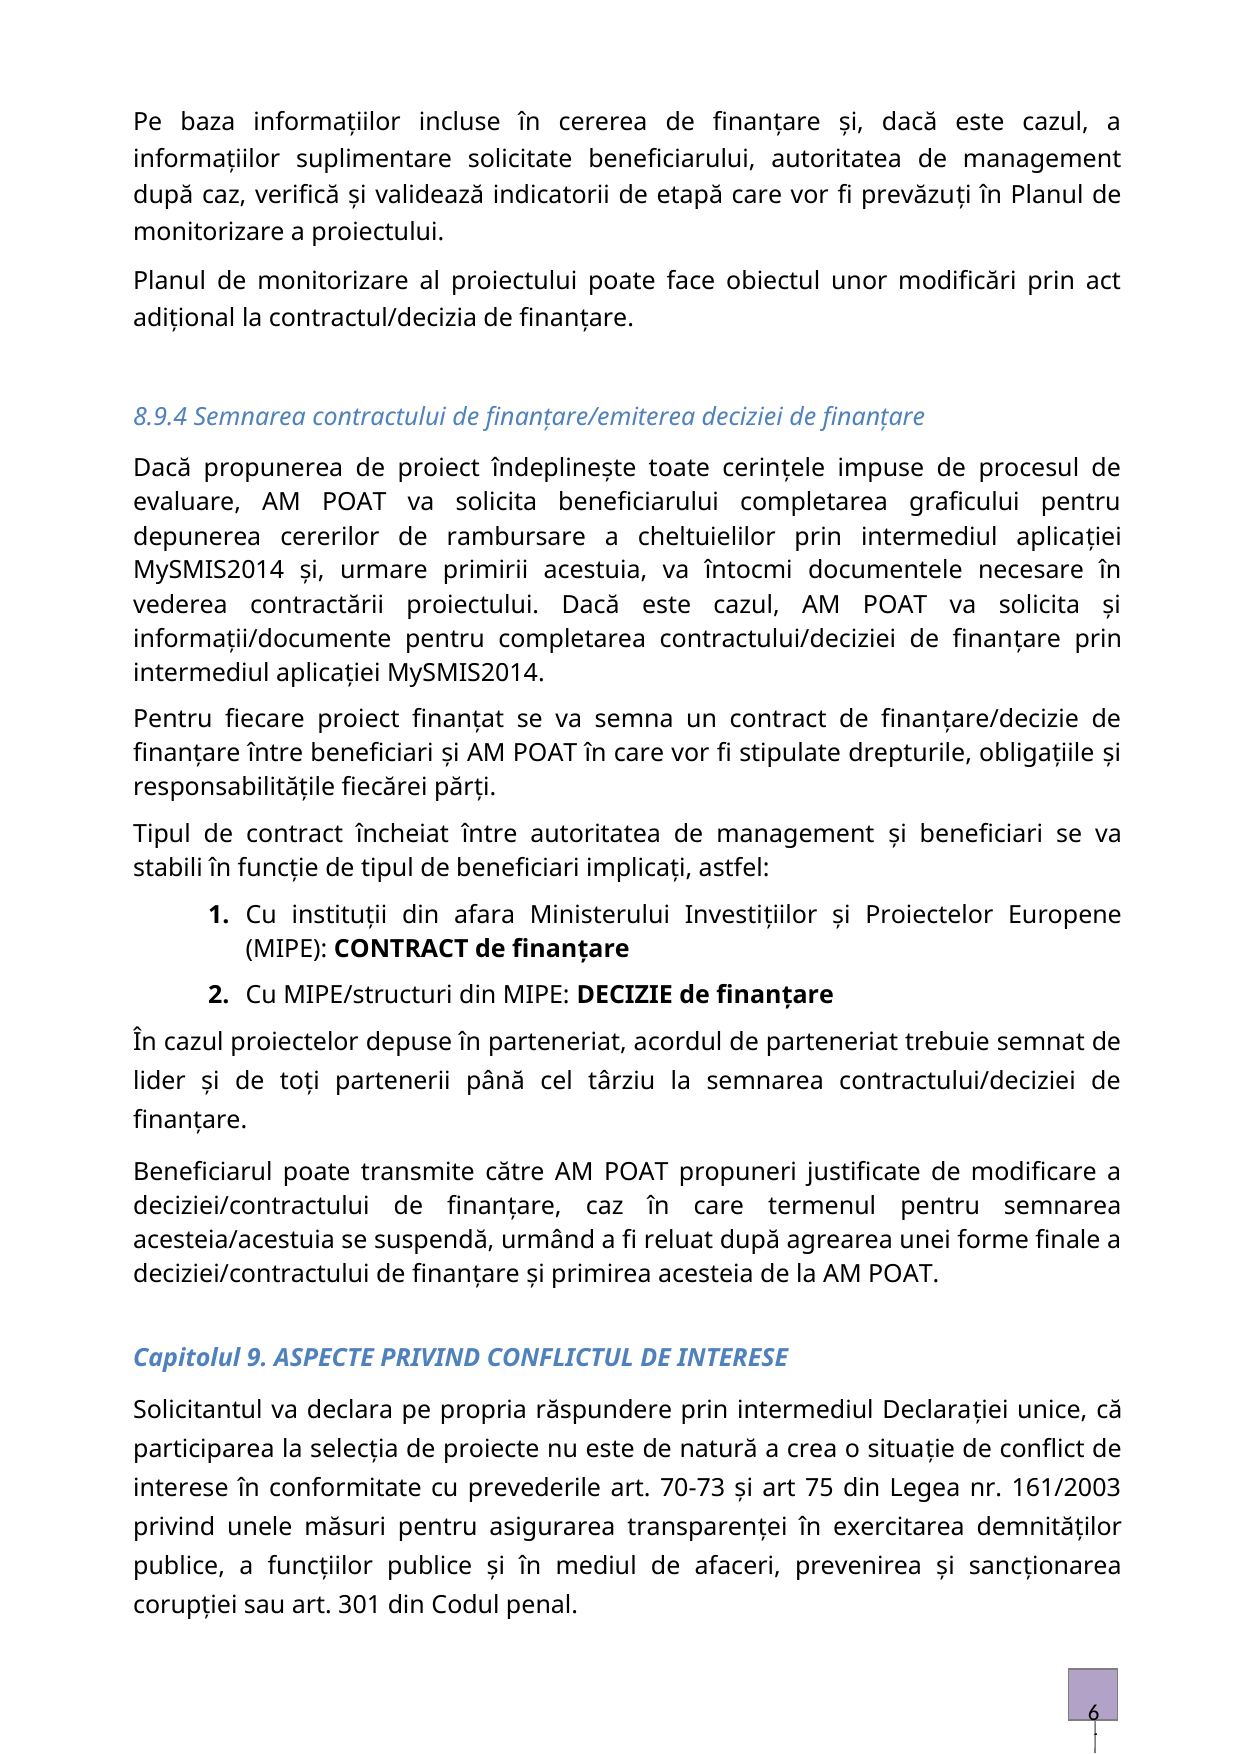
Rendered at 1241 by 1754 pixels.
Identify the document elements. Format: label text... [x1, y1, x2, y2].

subtitle Capitolul 9. ASPECTE PRIVIND CONFLICTUL DE INTERESE [133, 1340, 1122, 1374]
text Pe baza informațiilor incluse în cererea de finanțare și, dacă este cazul, a informațiilor suplimentare solicitate beneficiarului, autoritatea de management după caz, verifică și validează indicatorii de etapă care vor fi prevăzuți în Planul de monitorizare a proiectului. [133, 103, 1122, 248]
text Solicitantul va declara pe propria răspundere prin intermediul Declarației unice, că participarea la selecția de proiecte nu este de natură a crea o situație de conflict de interese în conformitate cu prevederile art. 70-73 și art 75 din Legea nr. 161/2003 privind unele măsuri pentru asigurarea transparenței în exercitarea demnităților publice, a funcțiilor publice și în mediul de afaceri, prevenirea și sancționarea corupției sau art. 301 din Codul penal. [133, 1391, 1122, 1621]
text În cazul proiectelor depuse în parteneriat, acordul de parteneriat trebuie semnat de lider și de toți partenerii până cel târziu la semnarea contractului/deciziei de finanţare. [133, 1023, 1122, 1136]
text Beneficiarul poate transmite către AM POAT propuneri justificate de modificare a deciziei/contractului de finanțare, caz în care termenul pentru semnarea acesteia/acestuia se suspendă, urmând a fi reluat după agrearea unei forme finale a deciziei/contractului de finanțare şi primirea acesteia de la AM POAT. [133, 1153, 1122, 1290]
subtitle 8.9.4 Semnarea contractului de finanțare/emiterea deciziei de finanțare [133, 398, 1122, 432]
text Tipul de contract încheiat între autoritatea de management şi beneficiari se va stabili în funcţie de tipul de beneficiari implicaţi, astfel: [133, 816, 1122, 884]
list Cu MIPE/structuri din MIPE: DECIZIE de finanţare [208, 977, 1122, 1011]
text Pentru fiecare proiect finanţat se va semna un contract de finanțare/decizie de finanţare între beneficiari şi AM POAT în care vor fi stipulate drepturile, obligaţiile şi responsabilităţile fiecărei părți. [133, 701, 1122, 803]
text Planul de monitorizare al proiectului poate face obiectul unor modificări prin act adițional la contractul/decizia de finanțare. [133, 263, 1122, 334]
text Dacă propunerea de proiect îndeplinește toate cerințele impuse de procesul de evaluare, AM POAT va solicita beneficiarului completarea graficului pentru depunerea cererilor de rambursare a cheltuielilor prin intermediul aplicației MySMIS2014 și, urmare primirii acestuia, va întocmi documentele necesare în vederea contractării proiectului. Dacă este cazul, AM POAT va solicita și informații/documente pentru completarea contractului/deciziei de finanțare prin intermediul aplicației MySMIS2014. [133, 450, 1122, 688]
list Cu instituţii din afara Ministerului Investițiilor și Proiectelor Europene (MIPE): CONTRACT de finanţare [208, 896, 1122, 964]
